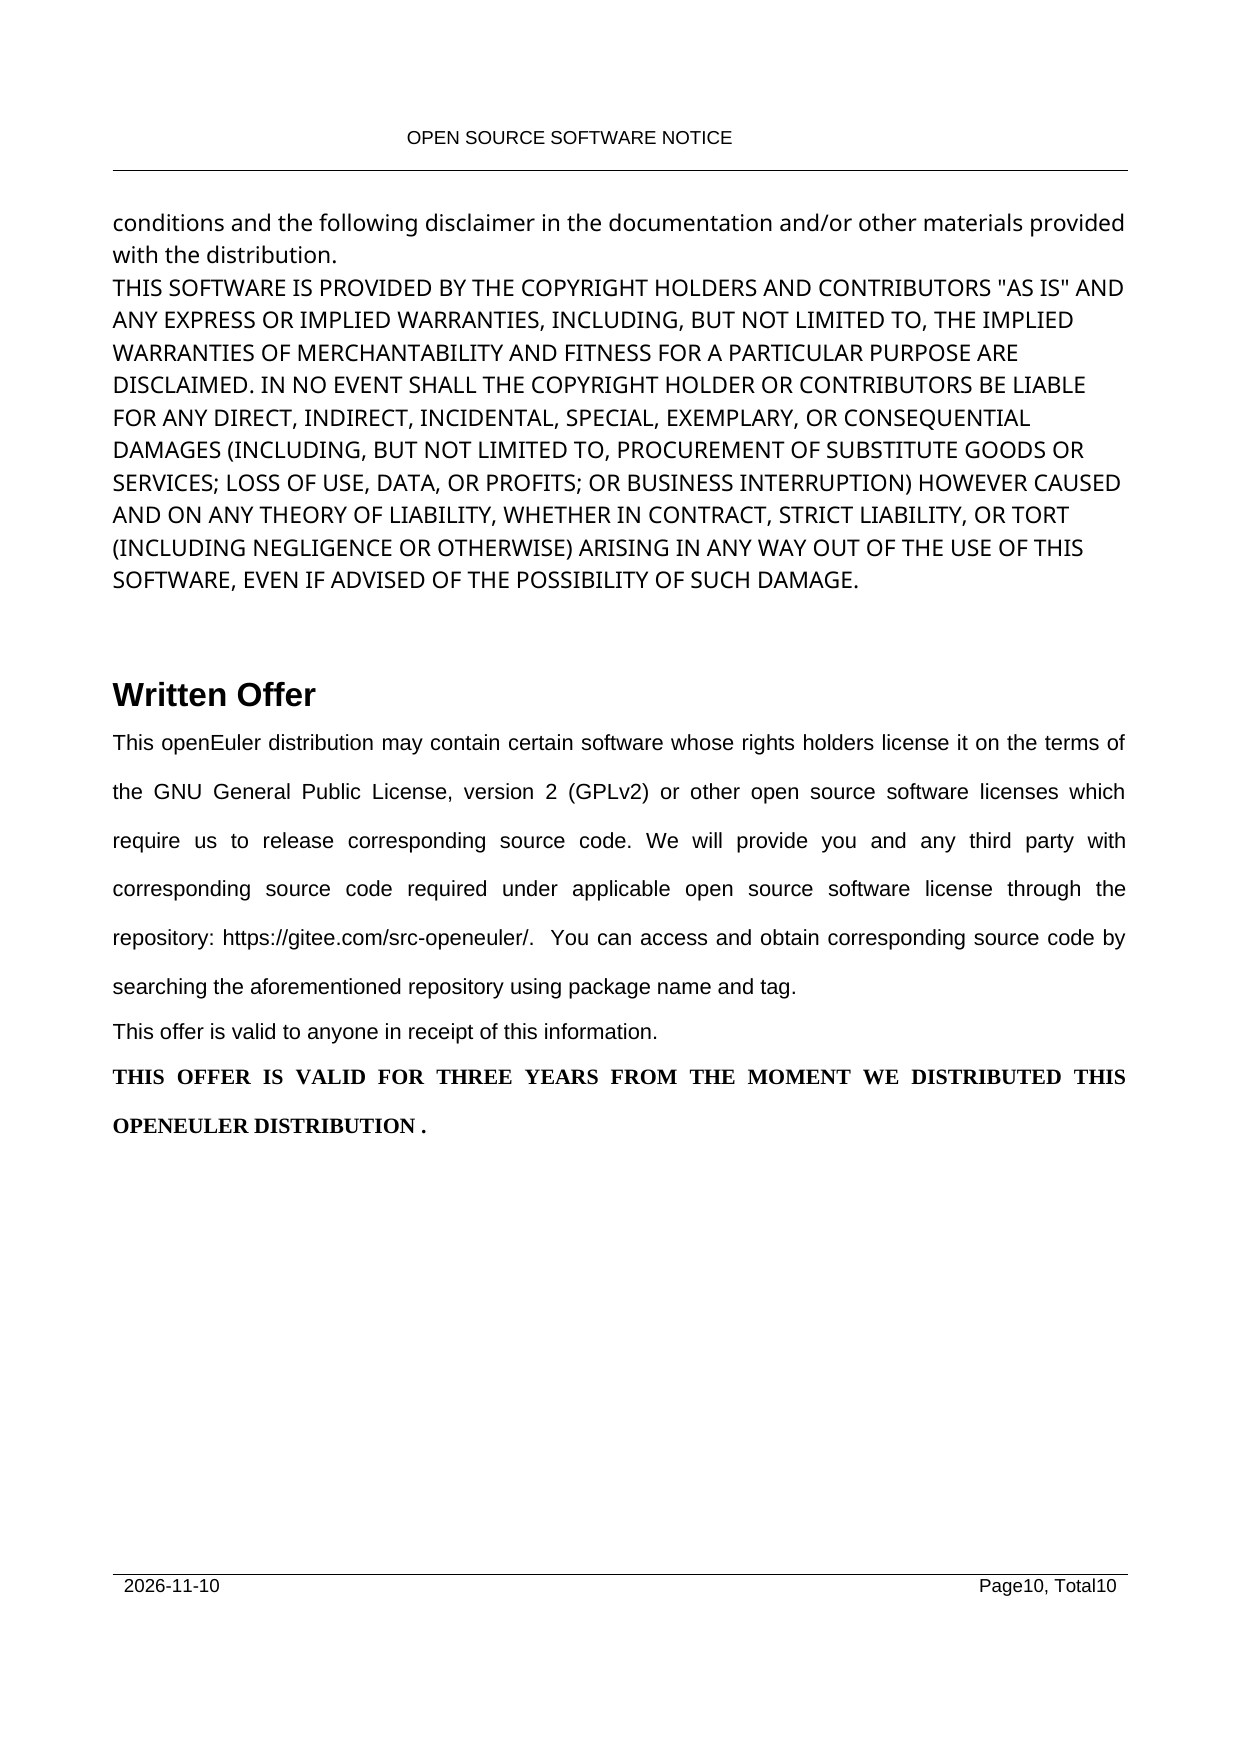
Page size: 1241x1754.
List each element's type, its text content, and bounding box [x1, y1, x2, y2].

text This offer is valid to anyone in receipt of this information. [112, 1015, 1128, 1048]
text THIS OFFER IS VALID FOR THREE YEARS FROM THE MOMENT WE DISTRIBUTED THIS OPENEULER DISTRIBUTION . [112, 1060, 1128, 1142]
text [112, 206, 1128, 271]
text THIS SOFTWARE IS PROVIDED BY THE COPYRIGHT HOLDERS AND CONTRIBUTORS "AS IS" AND ANY EXPRESS OR IMPLIED WARRANTIES, INCLUDING, BUT NOT LIMITED TO, THE IMPLIED WARRANTIES OF MERCHANTABILITY AND FITNESS FOR A PARTICULAR PURPOSE ARE DISCLAIMED. IN NO EVENT SHALL THE COPYRIGHT HOLDER OR CONTRIBUTORS BE LIABLE FOR ANY DIRECT, INDIRECT, INCIDENTAL, SPECIAL, EXEMPLARY, OR CONSEQUENTIAL DAMAGES (INCLUDING, BUT NOT LIMITED TO, PROCUREMENT OF SUBSTITUTE GOODS OR SERVICES; LOSS OF USE, DATA, OR PROFITS; OR BUSINESS INTERRUPTION) HOWEVER CAUSED AND ON ANY THEORY OF LIABILITY, WHETHER IN CONTRACT, STRICT LIABILITY, OR TORT (INCLUDING NEGLIGENCE OR OTHERWISE) ARISING IN ANY WAY OUT OF THE USE OF THIS SOFTWARE, EVEN IF ADVISED OF THE POSSIBILITY OF SUCH DAMAGE. [112, 271, 1128, 661]
text This openEuler distribution may contain certain software whose rights holders license it on the terms of the GNU General Public License, version 2 (GPLv2) or other open source software licenses which require us to release corresponding source code. We will provide you and any third party with corresponding source code required under applicable open source software license through the repository: https://gitee.com/src-openeuler/. You can access and obtain corresponding source code by searching the aforementioned repository using package name and tag. [112, 726, 1128, 1003]
text Written Offer [112, 661, 1128, 726]
